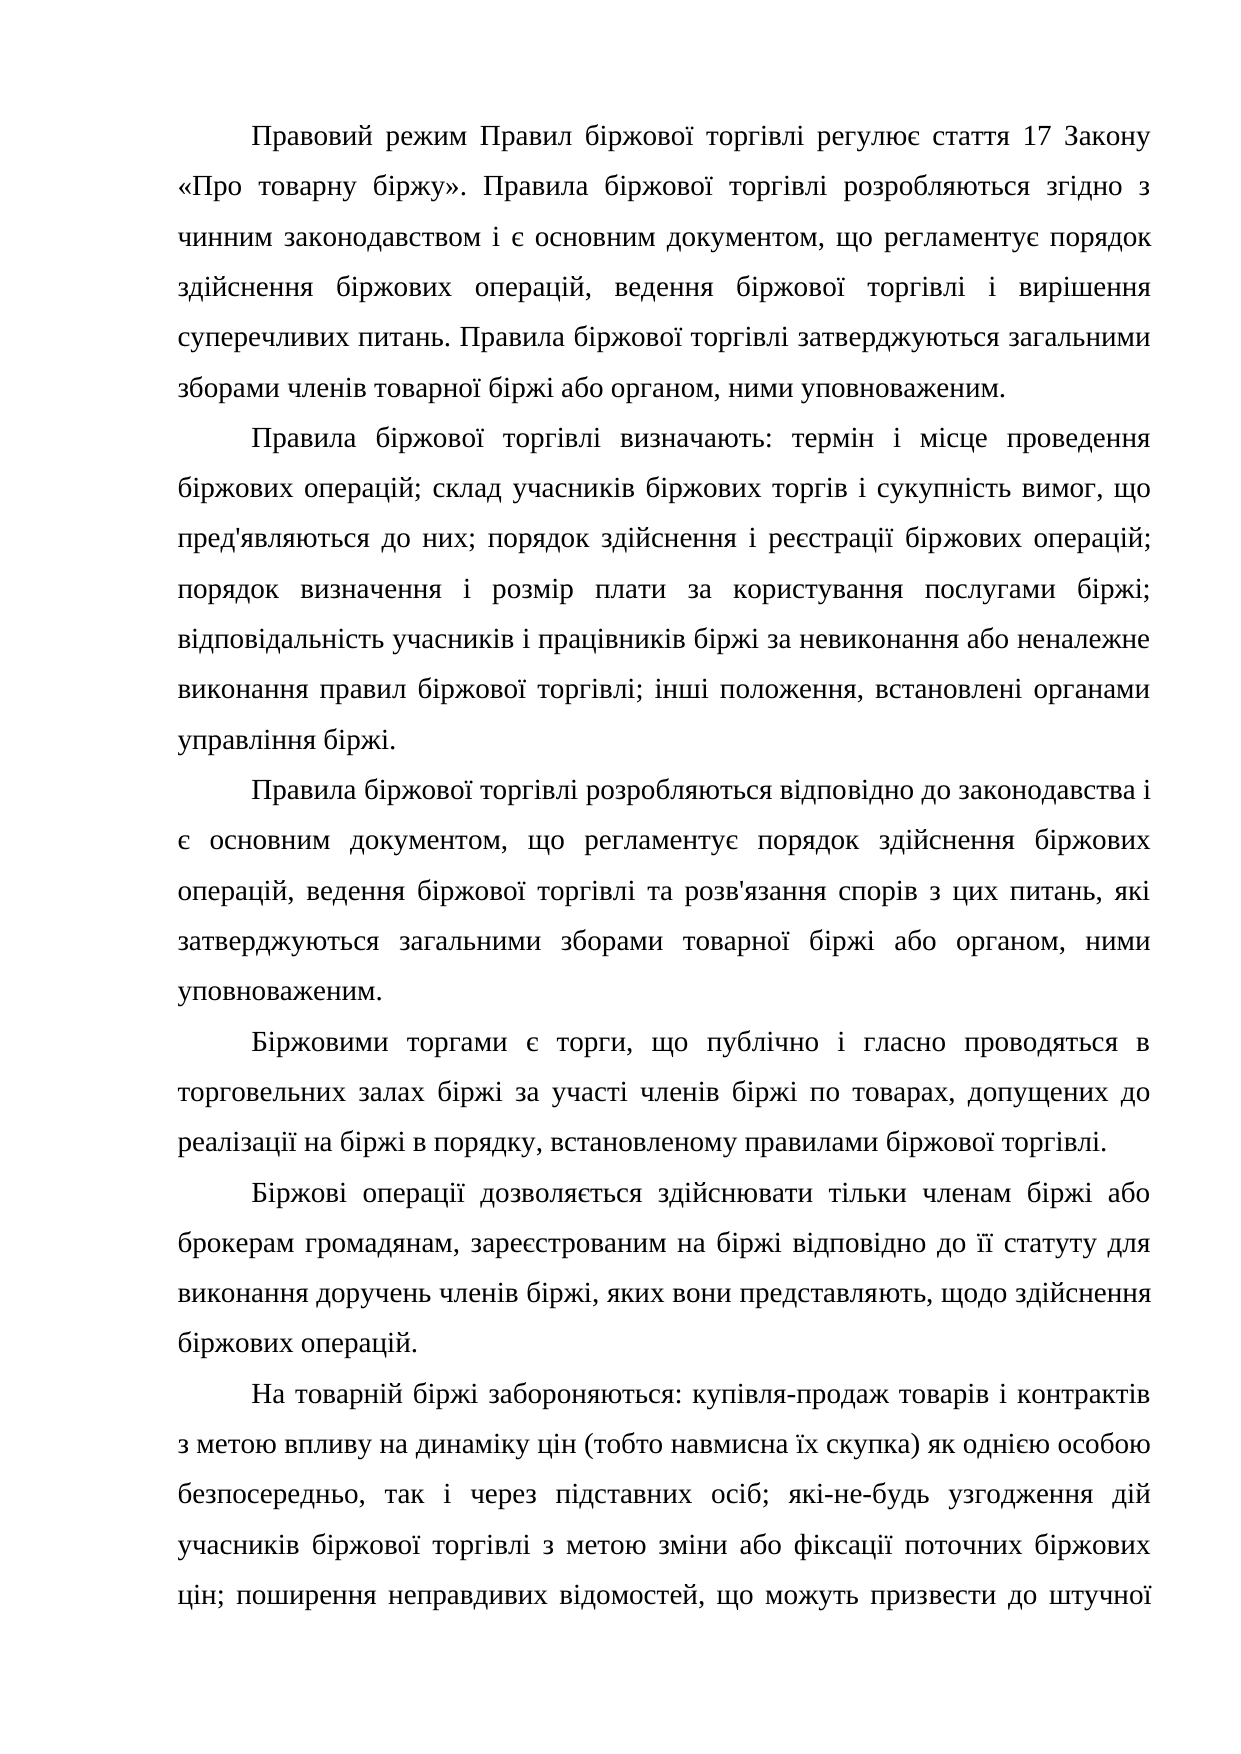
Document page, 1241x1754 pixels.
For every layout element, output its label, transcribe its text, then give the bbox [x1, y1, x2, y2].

text Біржовими торгами є торги, що публічно і гласно проводяться в торговельних залах біржі за участі членів біржі по товарах, допущених до реалізації на біржі в порядку, встановленому правилами біржової торгівлі. [177, 1024, 1152, 1158]
text Правовий режим Правил біржової торгівлі регулює стаття 17 Закону «Про товарну біржу». Правила біржової торгівлі розробляються згідно з чинним законодавством і є основним документом, що регламентує порядок здійснення біржових операцій, ведення біржової торгівлі і вирішення суперечливих питань. Правила біржової торгівлі затверджуються загальними зборами членів товарної біржі або органом, ними уповноваженим. [177, 118, 1152, 403]
text Правила біржової торгівлі розробляються відповідно до законодавства і є основним документом, що регламентує порядок здійснення біржових операцій, ведення біржової торгівлі та розв'язання спорів з цих питань, які затверджуються загальними зборами товарної біржі або органом, ними уповноваженим. [177, 772, 1152, 1007]
text Біржові операції дозволяється здійснювати тільки членам біржі або брокерам громадянам, зареєстрованим на біржі відповідно до її статуту для виконання доручень членів біржі, яких вони представляють, щодо здійснення біржових операцій. [177, 1175, 1152, 1359]
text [177, 1376, 1152, 1611]
text Правила біржової торгівлі визначають: термін і місце проведення біржових операцій; склад учасників біржових торгів і сукупність вимог, що пред'являються до них; порядок здійснення і реєстрації біржових операцій; порядок визначення і розмір плати за користування послугами біржі; відповідальність учасників і працівників біржі за невиконання або неналежне виконання правил біржової торгівлі; інші положення, встановлені органами управління біржі. [177, 420, 1152, 755]
